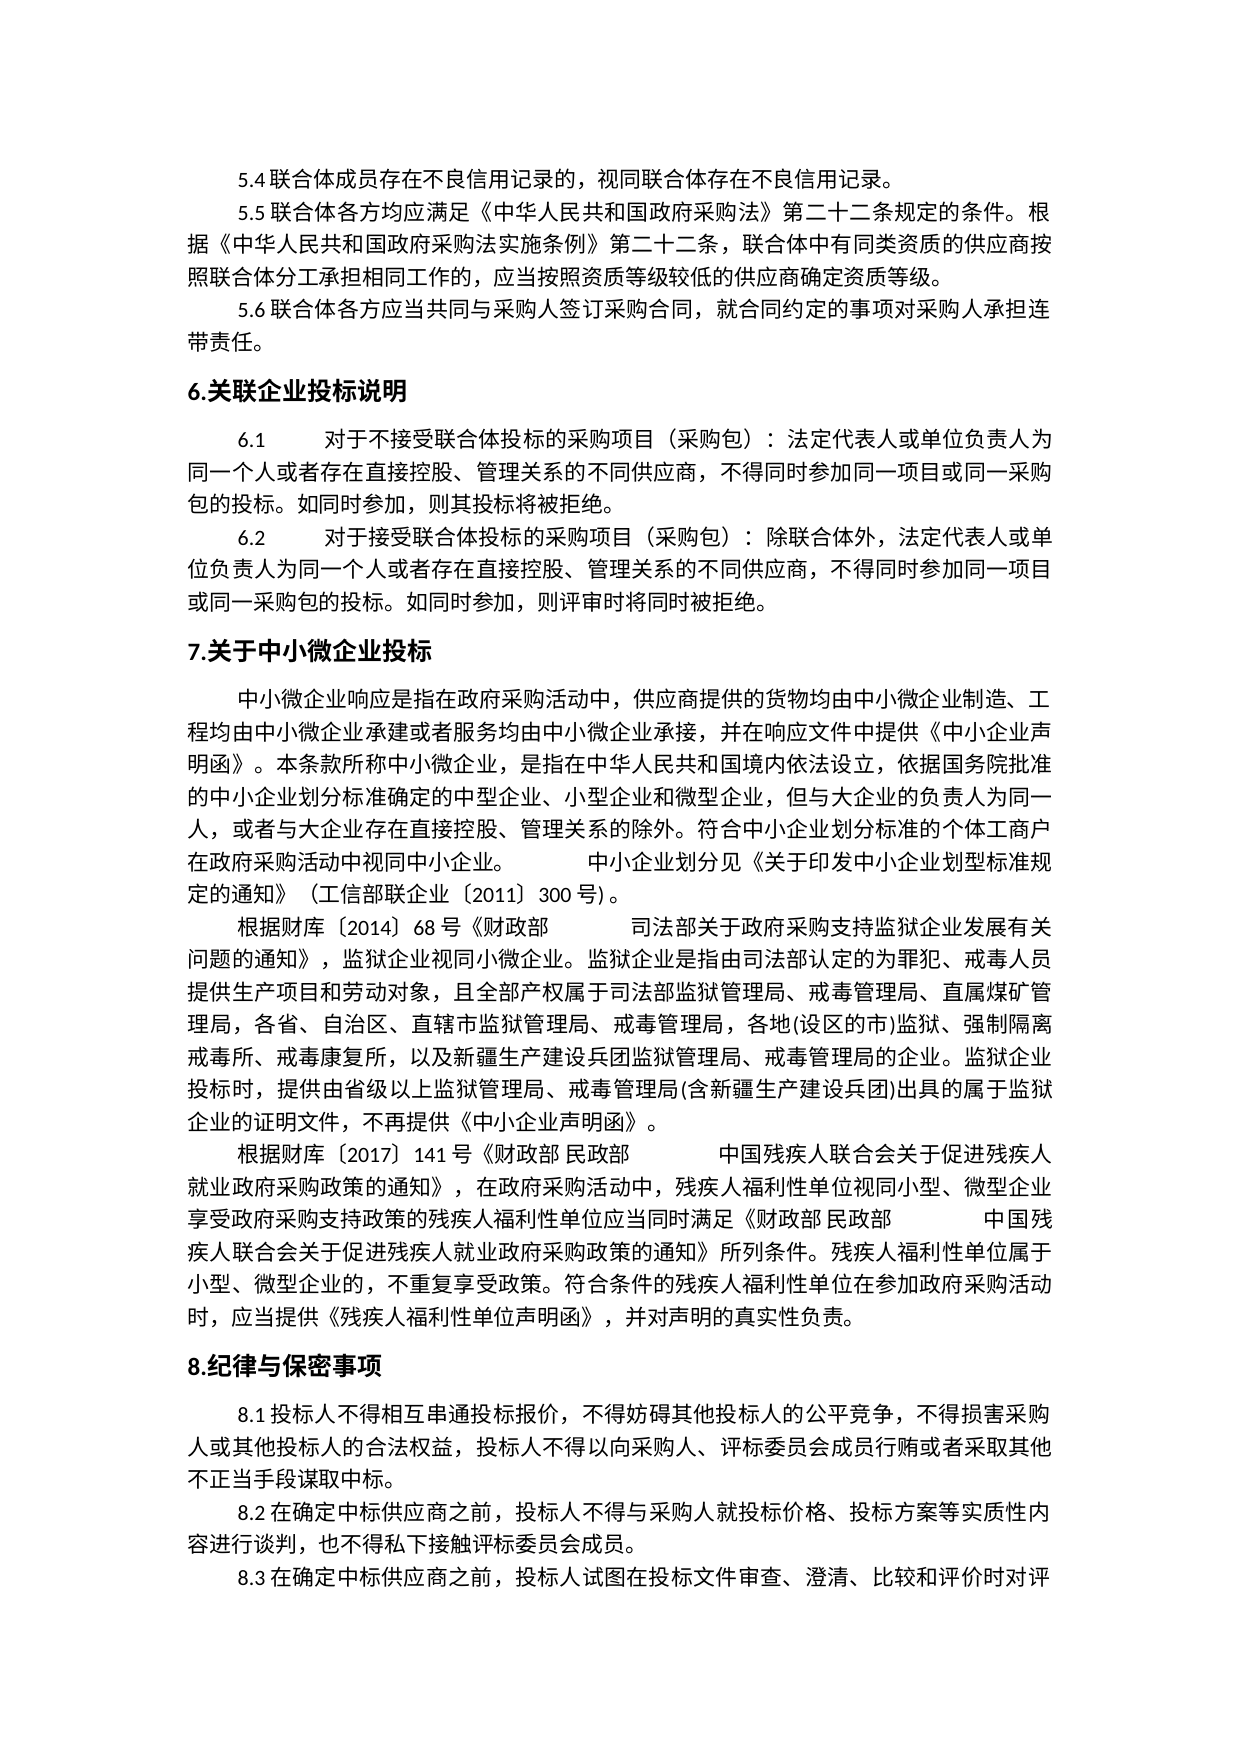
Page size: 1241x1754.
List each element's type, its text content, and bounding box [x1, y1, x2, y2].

text 7.关于中小微企业投标 [187, 617, 1053, 682]
text 5.4联合体成员存在不良信用记录的，视同联合体存在不良信用记录。 [187, 162, 1053, 194]
text 根据财库〔2017〕141号《财政部 民政部 中国残疾人联合会关于促进残疾人就业政府采购政策的通知》，在政府采购活动中，残疾人福利性单位视同小型、微型企业，享受政府采购支持政策的残疾人福利性单位应当同时满足《财政部 民政部 中国残疾人联合会关于促进残疾人就业政府采购政策的通知》所列条件。残疾人福利性单位属于小型、微型企业的，不重复享受政策。符合条件的残疾人福利性单位在参加政府采购活动时，应当提供《残疾人福利性单位声明函》，并对声明的真实性负责。 [187, 1137, 1053, 1332]
text 5.6联合体各方应当共同与采购人签订采购合同，就合同约定的事项对采购人承担连带责任。 [187, 292, 1053, 357]
text 6.1 对于不接受联合体投标的采购项目（采购包）：法定代表人或单位负责人为同一个人或者存在直接控股、管理关系的不同供应商，不得同时参加同一项目或同一采购包的投标。如同时参加，则其投标将被拒绝。 [187, 422, 1053, 519]
text 6.2 对于接受联合体投标的采购项目（采购包）：除联合体外，法定代表人或单位负责人为同一个人或者存在直接控股、管理关系的不同供应商，不得同时参加同一项目或同一采购包的投标。如同时参加，则评审时将同时被拒绝。 [187, 519, 1053, 617]
text 5.5联合体各方均应满足《中华人民共和国政府采购法》第二十二条规定的条件。根据《中华人民共和国政府采购法实施条例》第二十二条，联合体中有同类资质的供应商按照联合体分工承担相同工作的，应当按照资质等级较低的供应商确定资质等级。 [187, 194, 1053, 292]
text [187, 1559, 1053, 1592]
text 中小微企业响应是指在政府采购活动中，供应商提供的货物均由中小微企业制造、工程均由中小微企业承建或者服务均由中小微企业承接，并在响应文件中提供《中小企业声明函》。本条款所称中小微企业，是指在中华人民共和国境内依法设立，依据国务院批准的中小企业划分标准确定的中型企业、小型企业和微型企业，但与大企业的负责人为同一人，或者与大企业存在直接控股、管理关系的除外。符合中小企业划分标准的个体工商户，在政府采购活动中视同中小企业。 中小企业划分见《关于印发中小企业划型标准规定的通知》（工信部联企业〔2011〕300号) 。 [187, 682, 1053, 909]
text 8.2在确定中标供应商之前，投标人不得与采购人就投标价格、投标方案等实质性内容进行谈判，也不得私下接触评标委员会成员。 [187, 1494, 1053, 1559]
text 6.关联企业投标说明 [187, 357, 1053, 422]
text 8.纪律与保密事项 [187, 1332, 1053, 1397]
text 根据财库〔2014〕68号《财政部 司法部关于政府采购支持监狱企业发展有关问题的通知》，监狱企业视同小微企业。监狱企业是指由司法部认定的为罪犯、戒毒人员提供生产项目和劳动对象，且全部产权属于司法部监狱管理局、戒毒管理局、直属煤矿管理局，各省、自治区、直辖市监狱管理局、戒毒管理局，各地(设区的市)监狱、强制隔离戒毒所、戒毒康复所，以及新疆生产建设兵团监狱管理局、戒毒管理局的企业。监狱企业投标时，提供由省级以上监狱管理局、戒毒管理局(含新疆生产建设兵团)出具的属于监狱企业的证明文件，不再提供《中小企业声明函》。 [187, 909, 1053, 1137]
text 8.1投标人不得相互串通投标报价，不得妨碍其他投标人的公平竞争，不得损害采购人或其他投标人的合法权益，投标人不得以向采购人、评标委员会成员行贿或者采取其他不正当手段谋取中标。 [187, 1397, 1053, 1494]
